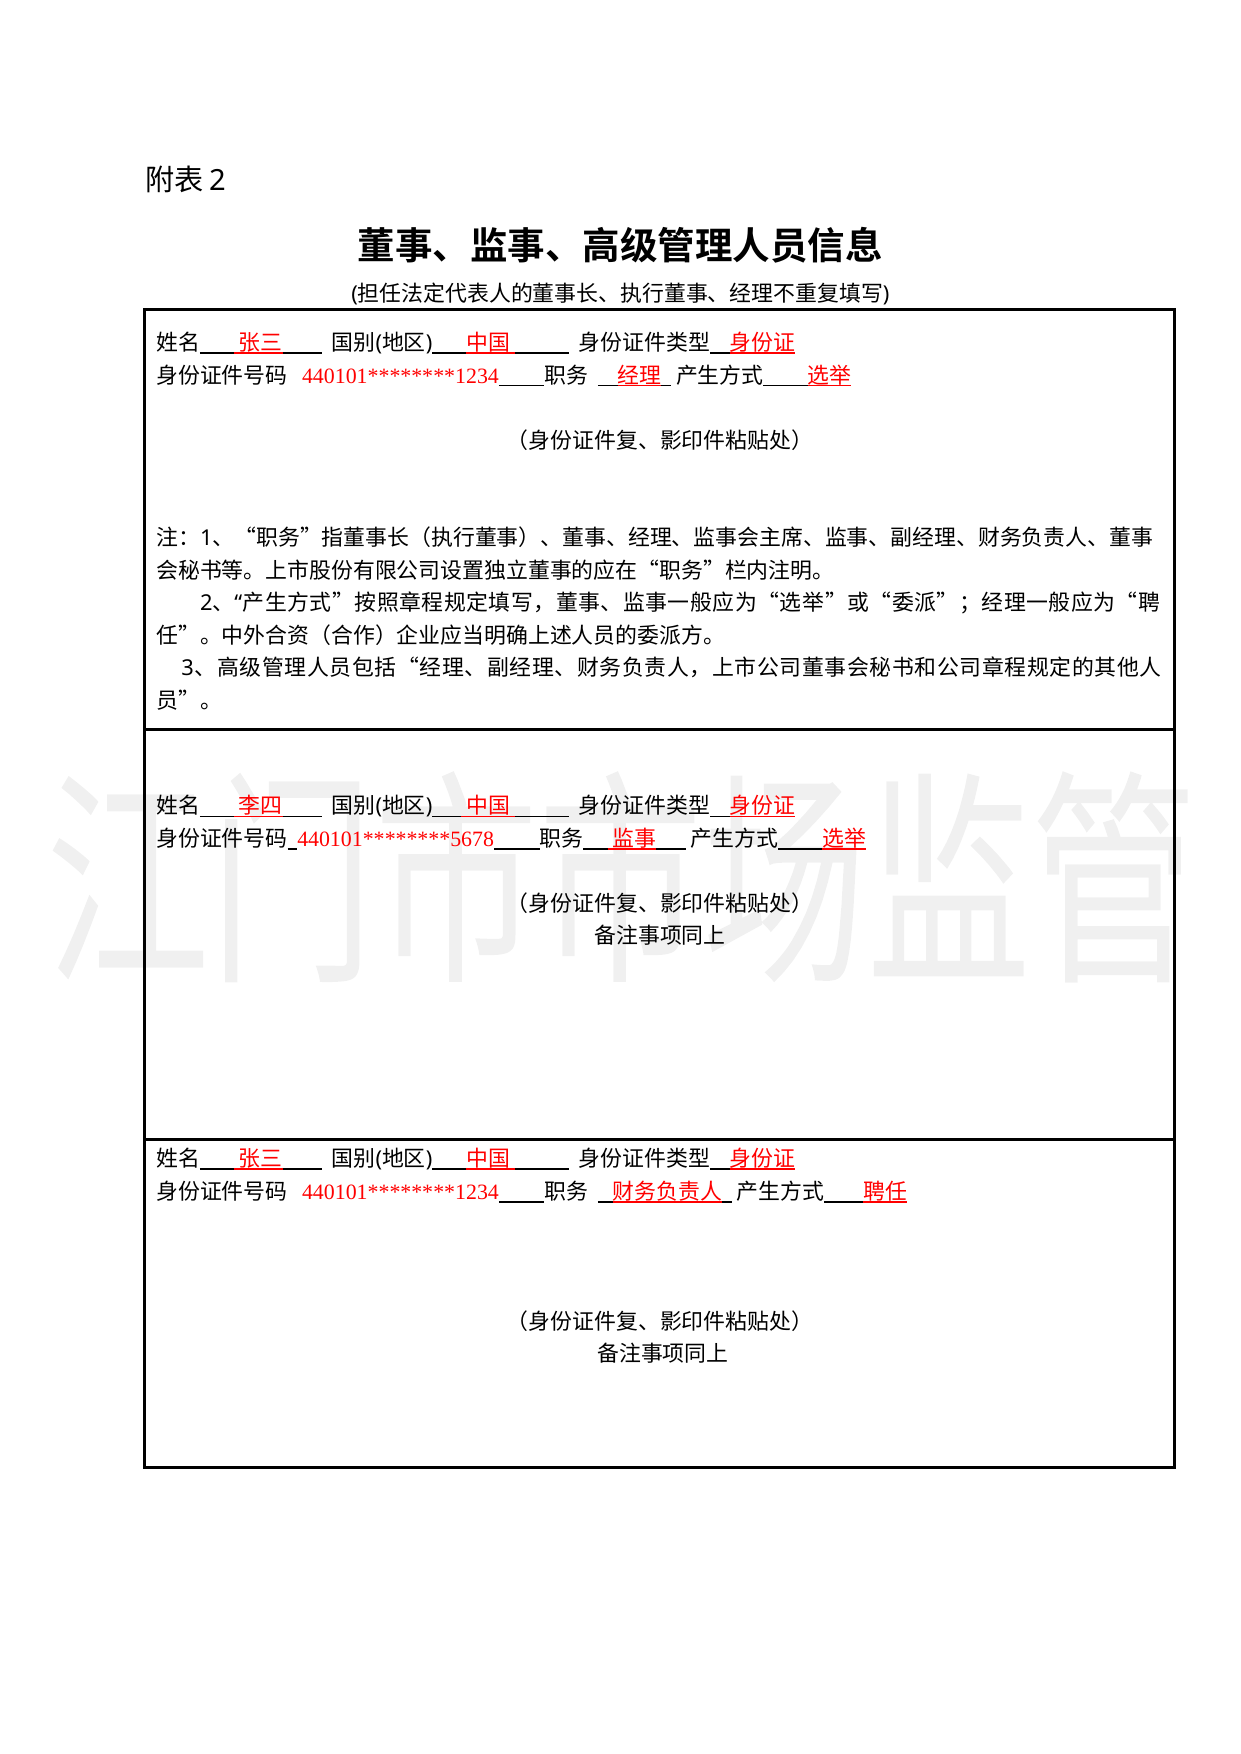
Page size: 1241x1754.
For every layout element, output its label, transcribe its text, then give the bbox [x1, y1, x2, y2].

text 董事、监事、高级管理人员信息 [145, 211, 1096, 276]
text (担任法定代表人的董事长、执行董事、经理不重复填写) [145, 276, 1096, 308]
table_header 姓名 张三 国别(地区) 中国 身份证件类型 身份证 身份证件号码 440101********1234 职务 经理 产生方式 选举 （身份证件复、影印件粘贴处） 注：1、“职务”指董事长（执行董事）、董事、经理、监事会主席、监事、副经理、财务负责人、董事会秘书等。上市股份有限公司设置独立董事的应在“职务”栏内注明。 “产生方式”按照章程规定填写，董事、监事一般应为“选举”或“委派”；经理一般应为“聘任”。中外合资（合作）企业应当明确上述人员的委派方。 3、高级管理人员包括“经理、副经理、财务负责人，上市公司董事会秘书和公司章程规定的其他人员”。 [146, 311, 1173, 728]
table_cell 姓名 李四 国别(地区) 中国 身份证件类型 身份证 身份证件号码 440101********5678 职务 监事 产生方式 选举 （身份证件复、影印件粘贴处） 备注事项同上 [146, 731, 1173, 1138]
table_cell 姓名 张三 国别(地区) 中国 身份证件类型 身份证 身份证件号码 440101********1234 职务 财务负责人 产生方式 聘任 （身份证件复、影印件粘贴处） 备注事项同上 [146, 1141, 1173, 1466]
text 附表2 [145, 146, 1096, 211]
